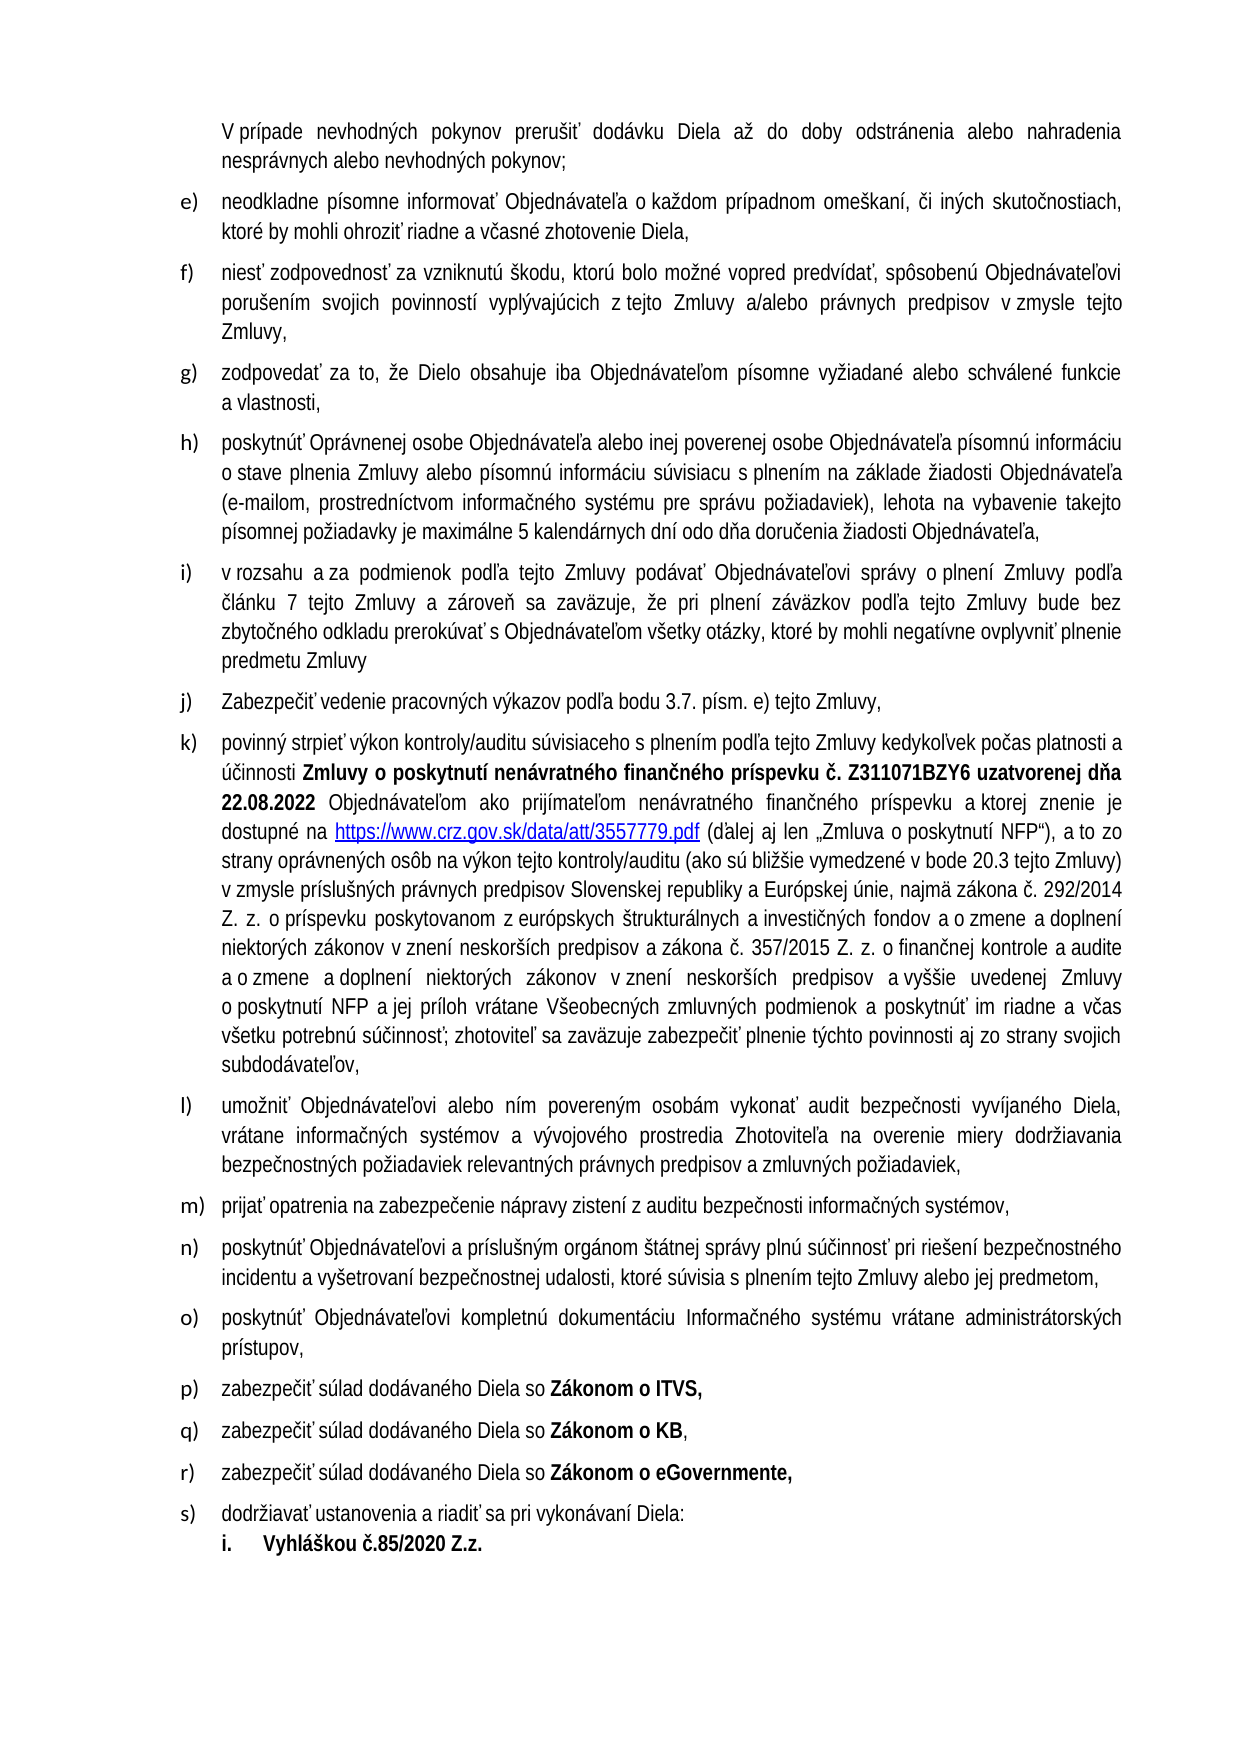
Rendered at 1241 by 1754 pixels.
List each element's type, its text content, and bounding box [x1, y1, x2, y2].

list poskytnúť Oprávnenej osobe Objednávateľa alebo inej poverenej osobe Objednávateľa písomnú informáciu o stave plnenia Zmluvy alebo písomnú informáciu súvisiacu s plnením na základe žiadosti Objednávateľa (e-mailom, prostredníctvom informačného systému pre správu požiadaviek), lehota na vybavenie takejto písomnej požiadavky je maximálne 5 kalendárnych dní odo dňa doručenia žiadosti Objednávateľa, [180, 427, 1122, 544]
list prijať opatrenia na zabezpečenie nápravy zistení z auditu bezpečnosti informačných systémov, [180, 1190, 1122, 1219]
list v rozsahu a za podmienok podľa tejto Zmluvy podávať Objednávateľovi správy o plnení Zmluvy podľa článku 7 tejto Zmluvy a zároveň sa zaväzuje, že pri plnení záväzkov podľa tejto Zmluvy bude bez zbytočného odkladu prerokúvať s Objednávateľom všetky otázky, ktoré by mohli negatívne ovplyvniť plnenie predmetu Zmluvy [180, 557, 1122, 673]
list zabezpečiť súlad dodávaného Diela so Zákonom o eGovernmente, [180, 1457, 1122, 1486]
list zabezpečiť súlad dodávaného Diela so Zákonom o ITVS, [180, 1373, 1122, 1402]
list niesť zodpovednosť za vzniknutú škodu, ktorú bolo možné vopred predvídať, spôsobenú Objednávateľovi porušením svojich povinností vyplývajúcich z tejto Zmluvy a/alebo právnych predpisov v zmysle tejto Zmluvy, [180, 257, 1122, 344]
list dodržiavať ustanovenia a riadiť sa pri vykonávaní Diela: [180, 1498, 1122, 1527]
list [180, 115, 1122, 173]
list poskytnúť Objednávateľovi a príslušným orgánom štátnej správy plnú súčinnosť pri riešení bezpečnostného incidentu a vyšetrovaní bezpečnostnej udalosti, ktoré súvisia s plnením tejto Zmluvy alebo jej predmetom, [180, 1232, 1122, 1290]
list umožniť Objednávateľovi alebo ním povereným osobám vykonať audit bezpečnosti vyvíjaného Diela, vrátane informačných systémov a vývojového prostredia Zhotoviteľa na overenie miery dodržiavania bezpečnostných požiadaviek relevantných právnych predpisov a zmluvných požiadaviek, [180, 1090, 1122, 1177]
list Zabezpečiť vedenie pracovných výkazov podľa bodu 3.7. písm. e) tejto Zmluvy, [180, 686, 1122, 715]
list zodpovedať za to, že Dielo obsahuje iba Objednávateľom písomne vyžiadané alebo schválené funkcie a vlastnosti, [180, 357, 1122, 415]
list Vyhláškou č.85/2020 Z.z. [221, 1527, 1122, 1557]
list poskytnúť Objednávateľovi kompletnú dokumentáciu Informačného systému vrátane administrátorských prístupov, [180, 1302, 1122, 1361]
list neodkladne písomne informovať Objednávateľa o každom prípadnom omeškaní, či iných skutočnostiach, ktoré by mohli ohroziť riadne a včasné zhotovenie Diela, [180, 186, 1122, 244]
list zabezpečiť súlad dodávaného Diela so Zákonom o KB, [180, 1415, 1122, 1444]
list povinný strpieť výkon kontroly/auditu súvisiaceho s plnením podľa tejto Zmluvy kedykoľvek počas platnosti a účinnosti Zmluvy o poskytnutí nenávratného finančného príspevku č. Z311071BZY6 uzatvorenej dňa 22.08.2022 Objednávateľom ako prijímateľom nenávratného finančného príspevku a ktorej znenie je dostupné na https://www.crz.gov.sk/data/att/3557779.pdf (ďalej aj len „Zmluva o poskytnutí NFP“), a to zo strany oprávnených osôb na výkon tejto kontroly/auditu (ako sú bližšie vymedzené v bode 20.3 tejto Zmluvy) v zmysle príslušných právnych predpisov Slovenskej republiky a Európskej únie, najmä zákona č. 292/2014 Z. z. o príspevku poskytovanom z európskych štrukturálnych a investičných fondov a o zmene a doplnení niektorých zákonov v znení neskorších predpisov a zákona č. 357/2015 Z. z. o finančnej kontrole a audite a o zmene a doplnení niektorých zákonov v znení neskorších predpisov a vyššie uvedenej Zmluvy o poskytnutí NFP a jej príloh vrátane Všeobecných zmluvných podmienok a poskytnúť im riadne a včas všetku potrebnú súčinnosť; zhotoviteľ sa zaväzuje zabezpečiť plnenie týchto povinnosti aj zo strany svojich subdodávateľov, [180, 727, 1122, 1077]
